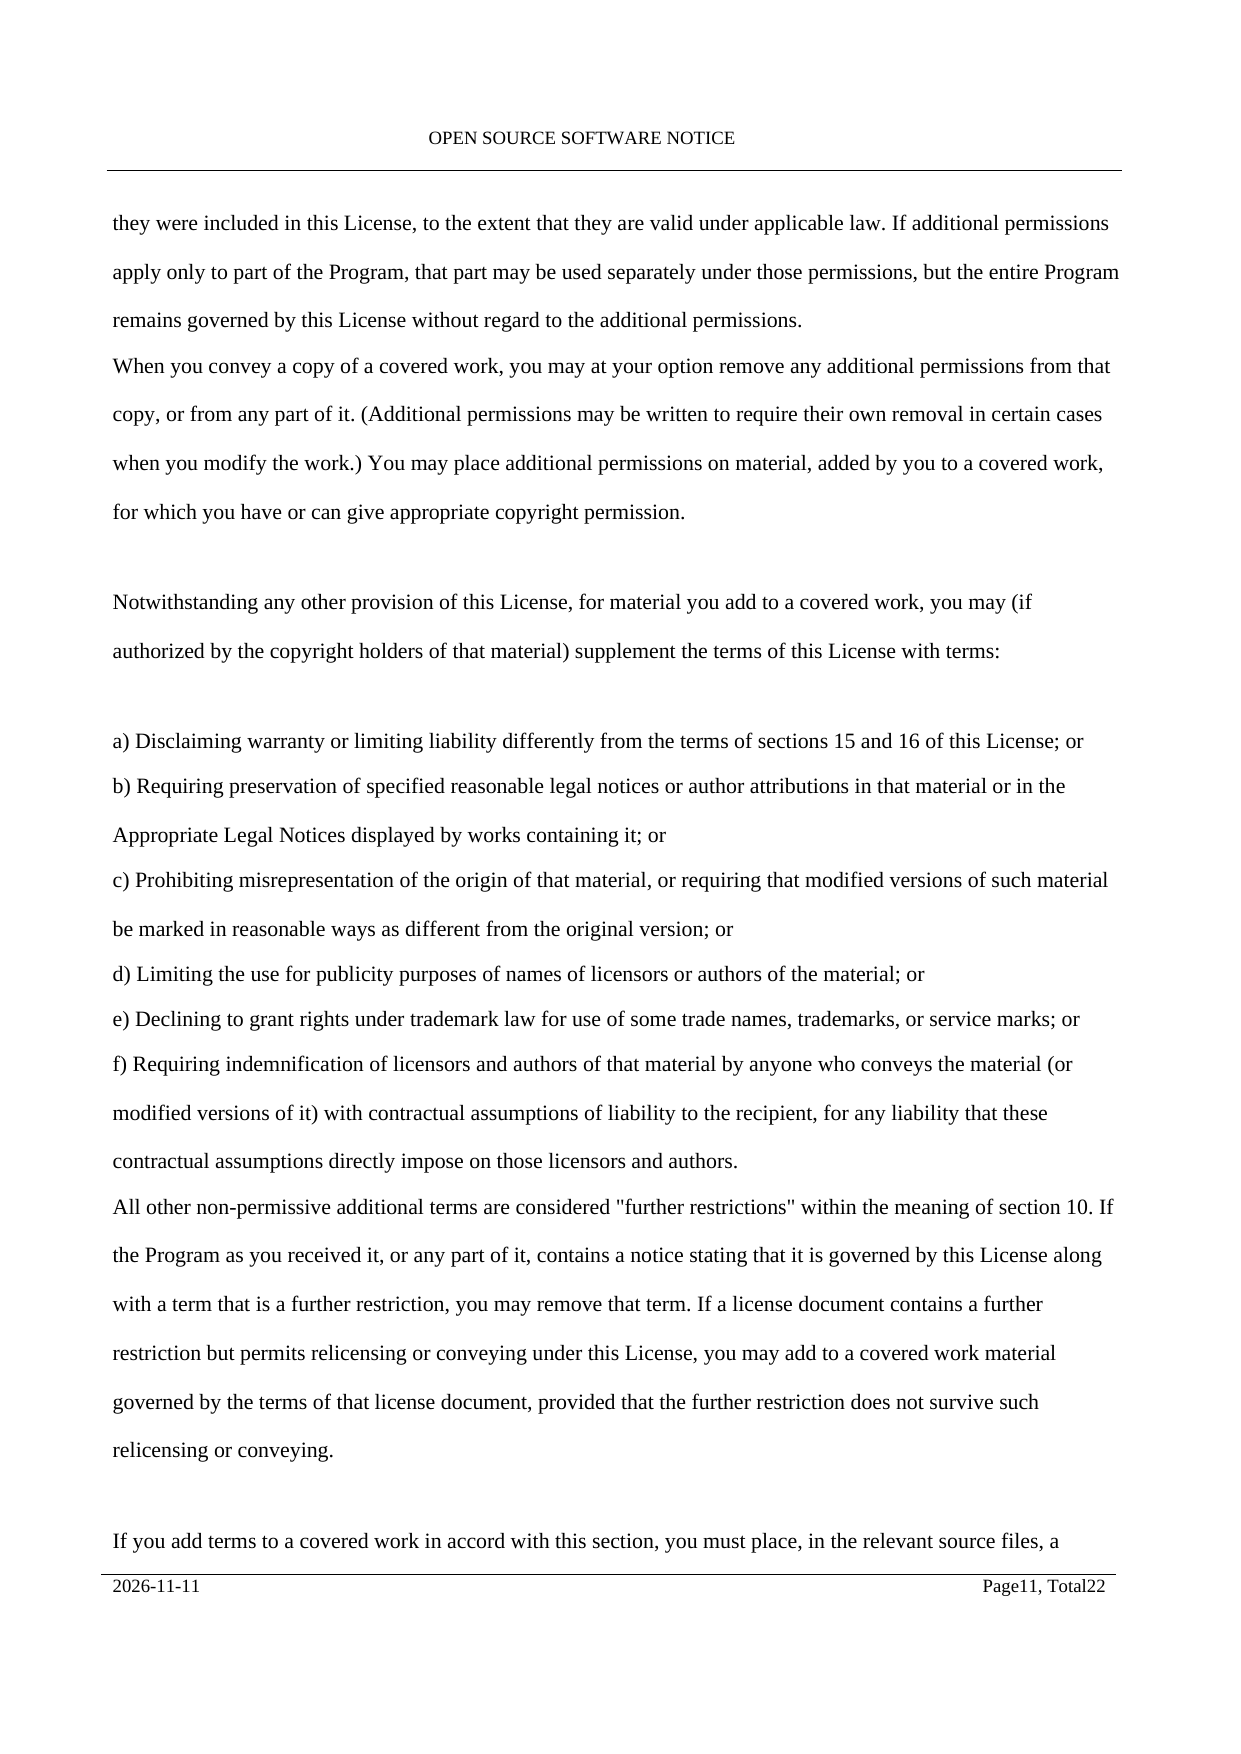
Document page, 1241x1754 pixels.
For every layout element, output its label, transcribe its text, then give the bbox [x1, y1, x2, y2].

text d) Limiting the use for publicity purposes of names of licensors or authors of the material; or [112, 957, 1128, 990]
text e) Declining to grant rights under trademark law for use of some trade names, trademarks, or service marks; or [112, 1002, 1128, 1035]
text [112, 206, 1128, 336]
text All other non-permissive additional terms are considered "further restrictions" within the meaning of section 10. If the Program as you received it, or any part of it, contains a notice stating that it is governed by this License along with a term that is a further restriction, you may remove that term. If a license document contains a further restriction but permits relicensing or conveying under this License, you may add to a covered work material governed by the terms of that license document, provided that the further restriction does not survive such relicensing or conveying. [112, 1190, 1128, 1466]
text Notwithstanding any other provision of this License, for material you add to a covered work, you may (if authorized by the copyright holders of that material) supplement the terms of this License with terms: [112, 585, 1128, 667]
text b) Requiring preservation of specified reasonable legal notices or author attributions in that material or in the Appropriate Legal Notices displayed by works containing it; or [112, 769, 1128, 851]
text c) Prohibiting misrepresentation of the origin of that material, or requiring that modified versions of such material be marked in reasonable ways as different from the original version; or [112, 863, 1128, 944]
text a) Disclaiming warranty or limiting liability differently from the terms of sections 15 and 16 of this License; or [112, 724, 1128, 757]
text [112, 1524, 1128, 1556]
text f) Requiring indemnification of licensors and authors of that material by anyone who conveys the material (or modified versions of it) with contractual assumptions of liability to the recipient, for any liability that these contractual assumptions directly impose on those licensors and authors. [112, 1047, 1128, 1177]
text When you convey a copy of a covered work, you may at your option remove any additional permissions from that copy, or from any part of it. (Additional permissions may be written to require their own removal in certain cases when you modify the work.) You may place additional permissions on material, added by you to a covered work, for which you have or can give appropriate copyright permission. [112, 349, 1128, 528]
